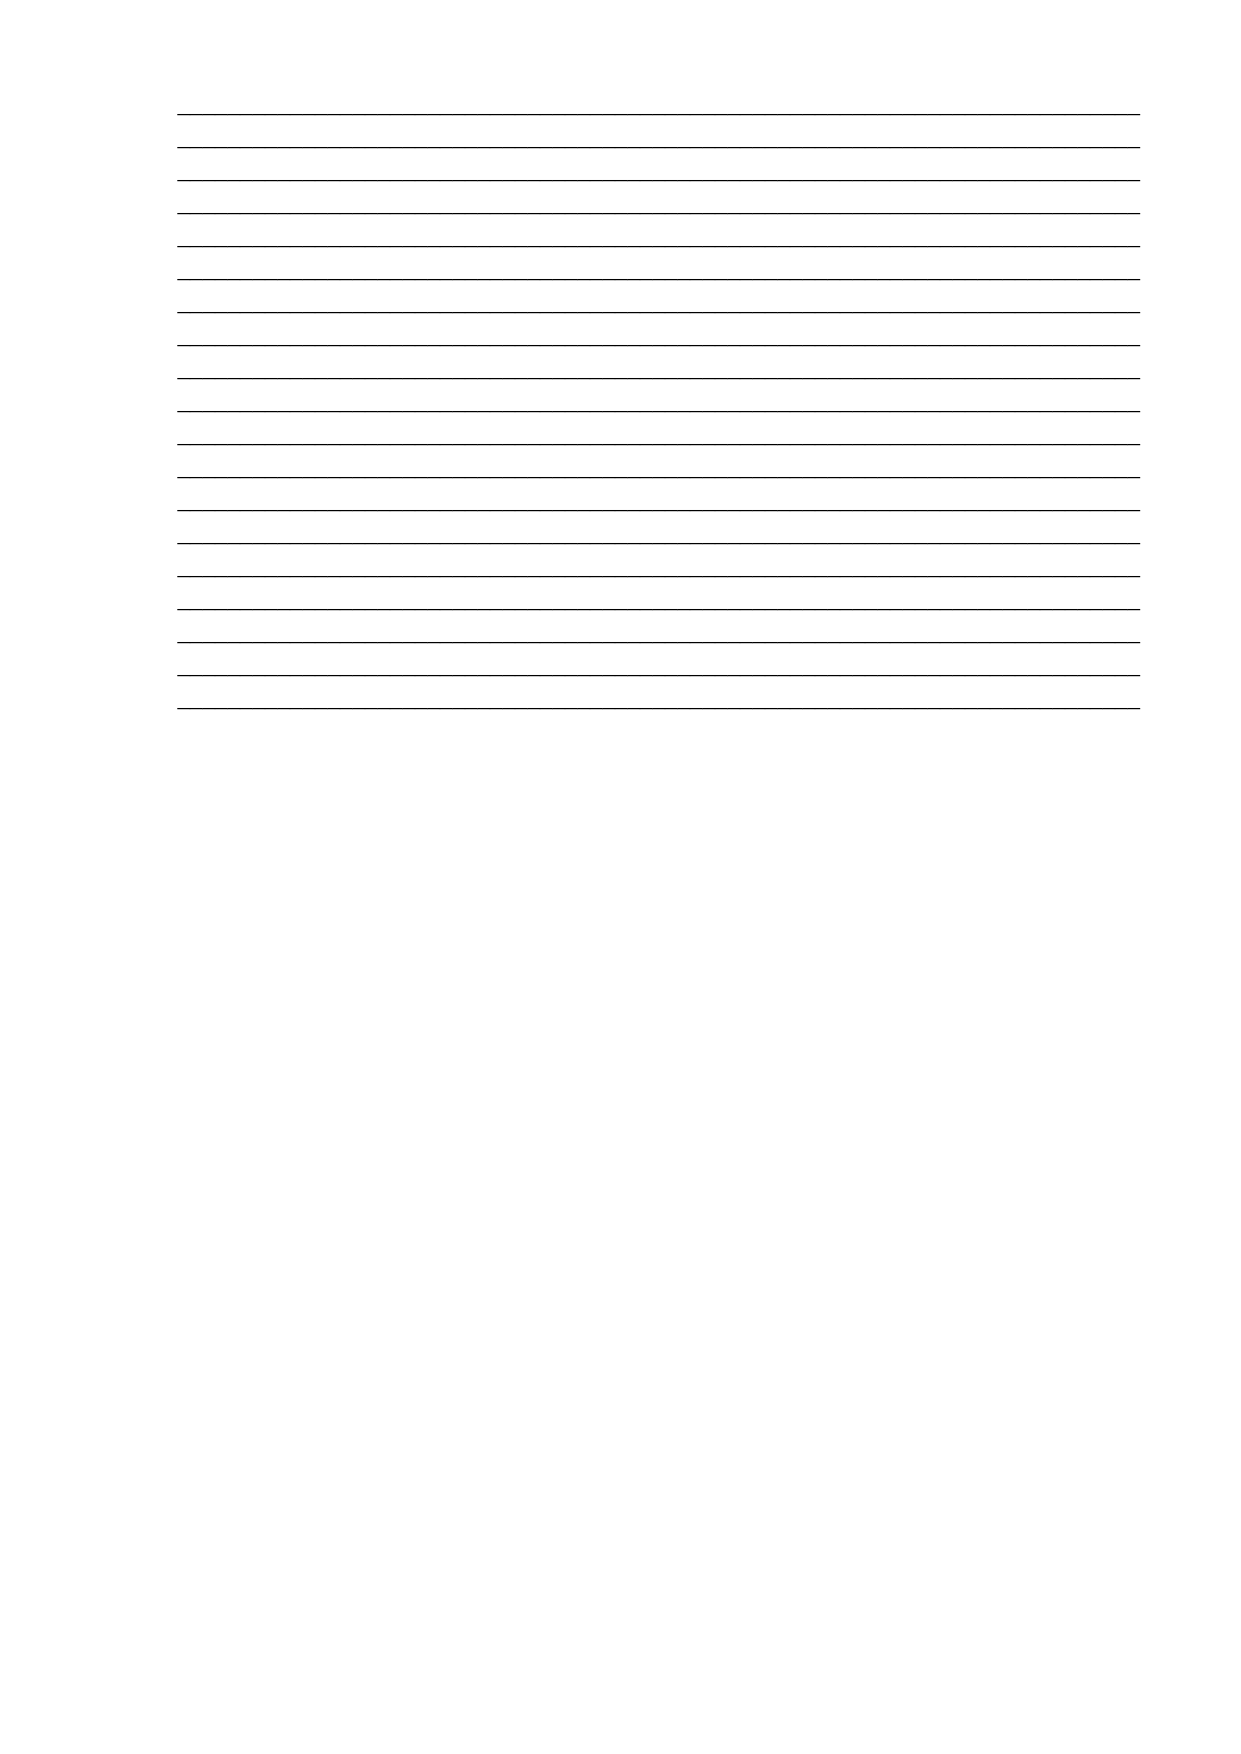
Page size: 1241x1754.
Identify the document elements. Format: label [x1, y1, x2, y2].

text [177, 89, 1152, 712]
